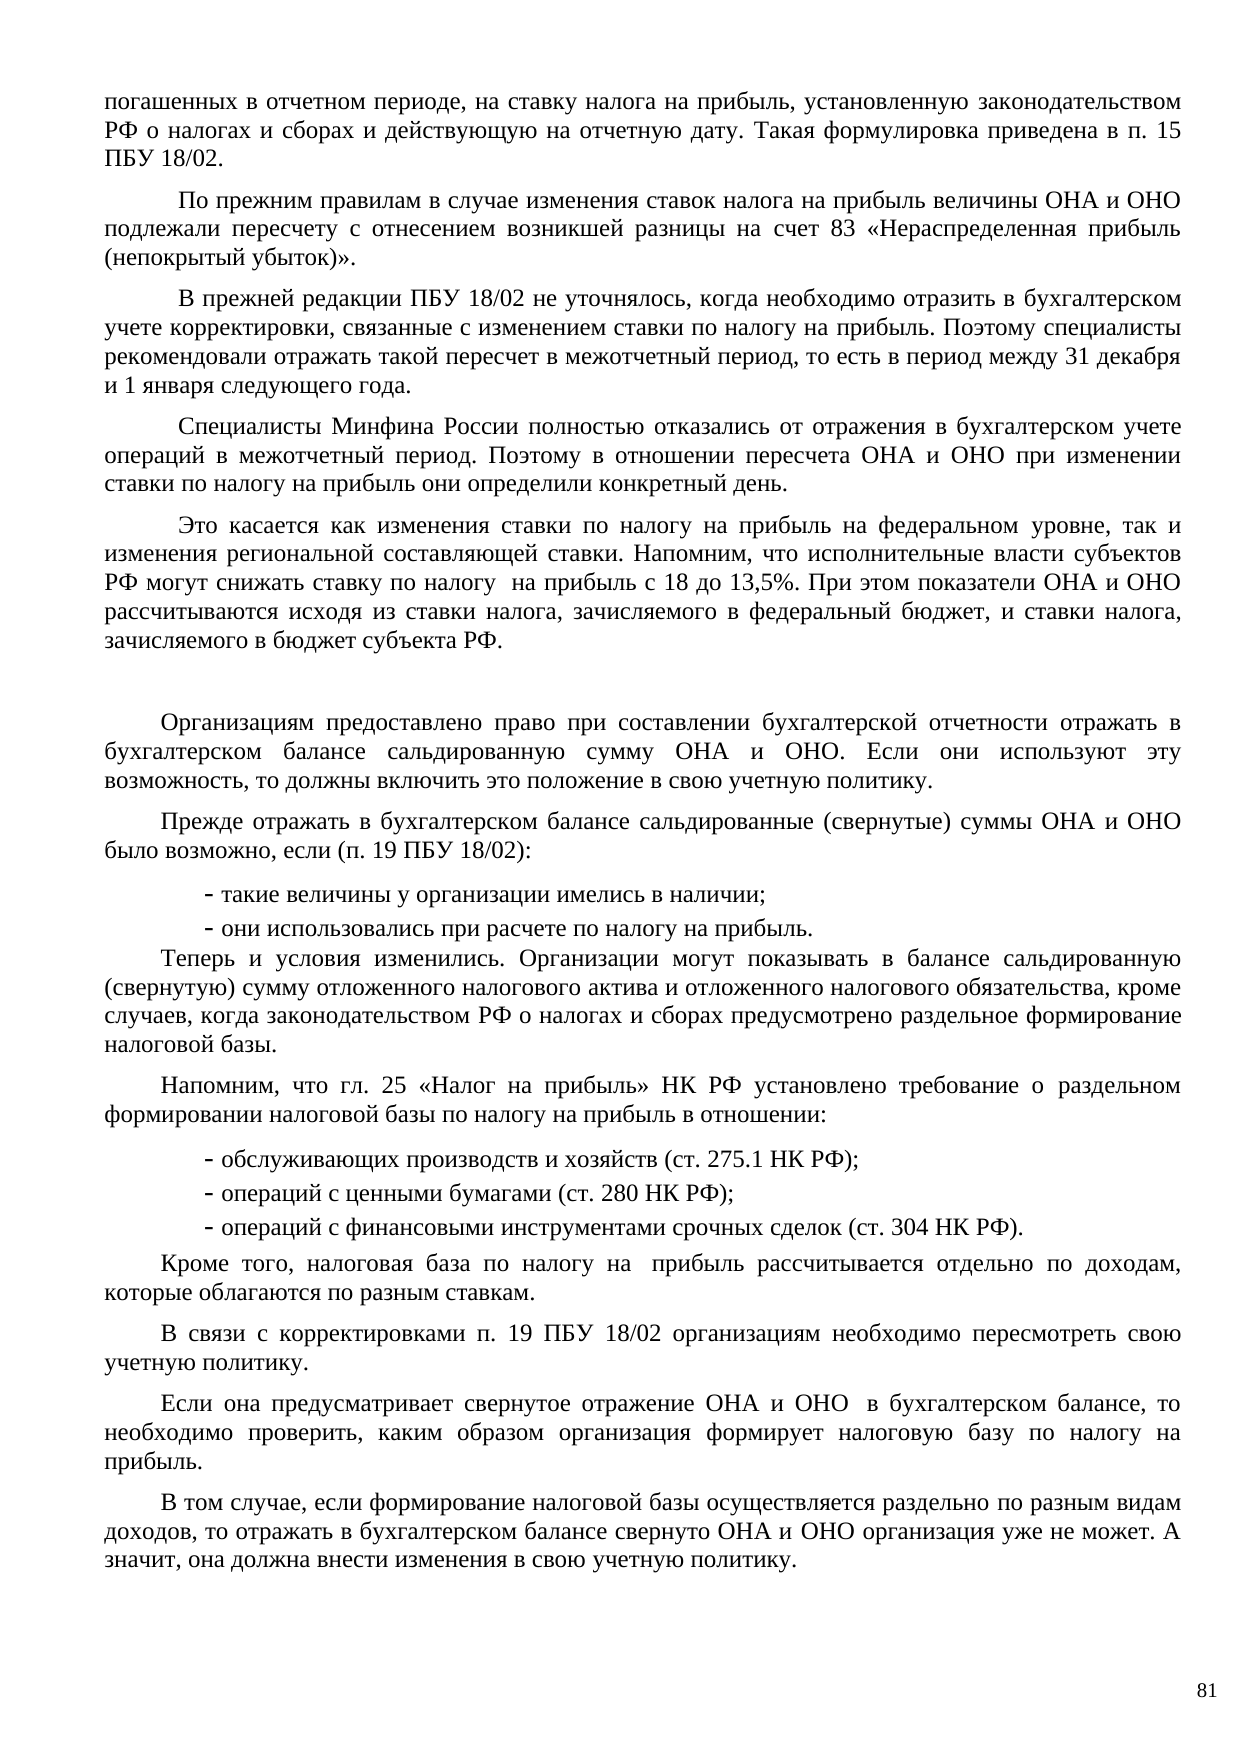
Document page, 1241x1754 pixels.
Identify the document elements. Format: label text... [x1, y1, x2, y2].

text Теперь и условия изменились. Организации могут показывать в балансе сальдированную (свернутую) сумму отложенного налогового актива и отложенного налогового обязательства, кроме случаев, когда законодательством РФ о налогах и сборах предусмотрено раздельное формирование налоговой базы. [104, 943, 1182, 1058]
list обслуживающих производств и хозяйств (ст. 275.1 НК РФ); [204, 1141, 1217, 1174]
text Организациям предоставлено право при составлении бухгалтерской отчетности отражать в бухгалтерском балансе сальдированную сумму ОНА и ОНО. Если они используют эту возможность, то должны включить это положение в свою учетную политику. [104, 707, 1181, 793]
text погашенных в отчетном периоде, на ставку налога на прибыль, установленную законодательством РФ о налогах и сборах и действующую на отчетную дату. Такая формулировка приведена в п. 15 ПБУ 18/02. [104, 86, 1181, 172]
list операций с финансовыми инструментами срочных сделок (ст. 304 НК РФ). [204, 1208, 1217, 1241]
text Специалисты Минфина России полностью отказались от отражения в бухгалтерском учете операций в межотчетный период. Поэтому в отношении пересчета ОНА и ОНО при изменении ставки по налогу на прибыль они определили конкретный день. [104, 411, 1182, 497]
text В том случае, если формирование налоговой базы осуществляется раздельно по разным видам доходов, то отражать в бухгалтерском балансе свернуто ОНА и ОНО организация уже не может. А значит, она должна внести изменения в свою учетную политику. [104, 1487, 1181, 1573]
list операций с ценными бумагами (ст. 280 НК РФ); [204, 1174, 1217, 1208]
list они использовались при расчете по налогу на прибыль. [204, 909, 1217, 943]
text Кроме того, налоговая база по налогу на прибыль рассчитывается отдельно по доходам, которые облагаются по разным ставкам. [104, 1248, 1181, 1306]
text В связи с корректировками п. 19 ПБУ 18/02 организациям необходимо пересмотреть свою учетную политику. [104, 1318, 1181, 1376]
text По прежним правилам в случае изменения ставок налога на прибыль величины ОНА и ОНО подлежали пересчету с отнесением возникшей разницы на счет 83 «Нераспределенная прибыль (непокрытый убыток)». [104, 185, 1181, 271]
text Это касается как изменения ставки по налогу на прибыль на федеральном уровне, так и изменения региональной составляющей ставки. Напомним, что исполнительные власти субъектов РФ могут снижать ставку по налогу на прибыль с 18 до 13,5%. При этом показатели ОНА и ОНО рассчитываются исходя из ставки налога, зачисляемого в федеральный бюджет, и ставки налога, зачисляемого в бюджет субъекта РФ. [104, 510, 1182, 653]
text В прежней редакции ПБУ 18/02 не уточнялось, когда необходимо отразить в бухгалтерском учете корректировки, связанные с изменением ставки по налогу на прибыль. Поэтому специалисты рекомендовали отражать такой пересчет в межотчетный период, то есть в период между 31 декабря и 1 января следующего года. [104, 283, 1181, 398]
text Если она предусматривает свернутое отражение ОНА и ОНО в бухгалтерском балансе, то необходимо проверить, каким образом организация формирует налоговую базу по налогу на прибыль. [104, 1388, 1181, 1474]
text Прежде отражать в бухгалтерском балансе сальдированные (свернутые) суммы ОНА и ОНО было возможно, если (п. 19 ПБУ 18/02): [104, 806, 1181, 863]
list такие величины у организации имелись в наличии; [204, 876, 1217, 909]
text Напомним, что гл. 25 «Налог на прибыль» НК РФ установлено требование о раздельном формировании налоговой базы по налогу на прибыль в отношении: [104, 1071, 1181, 1128]
